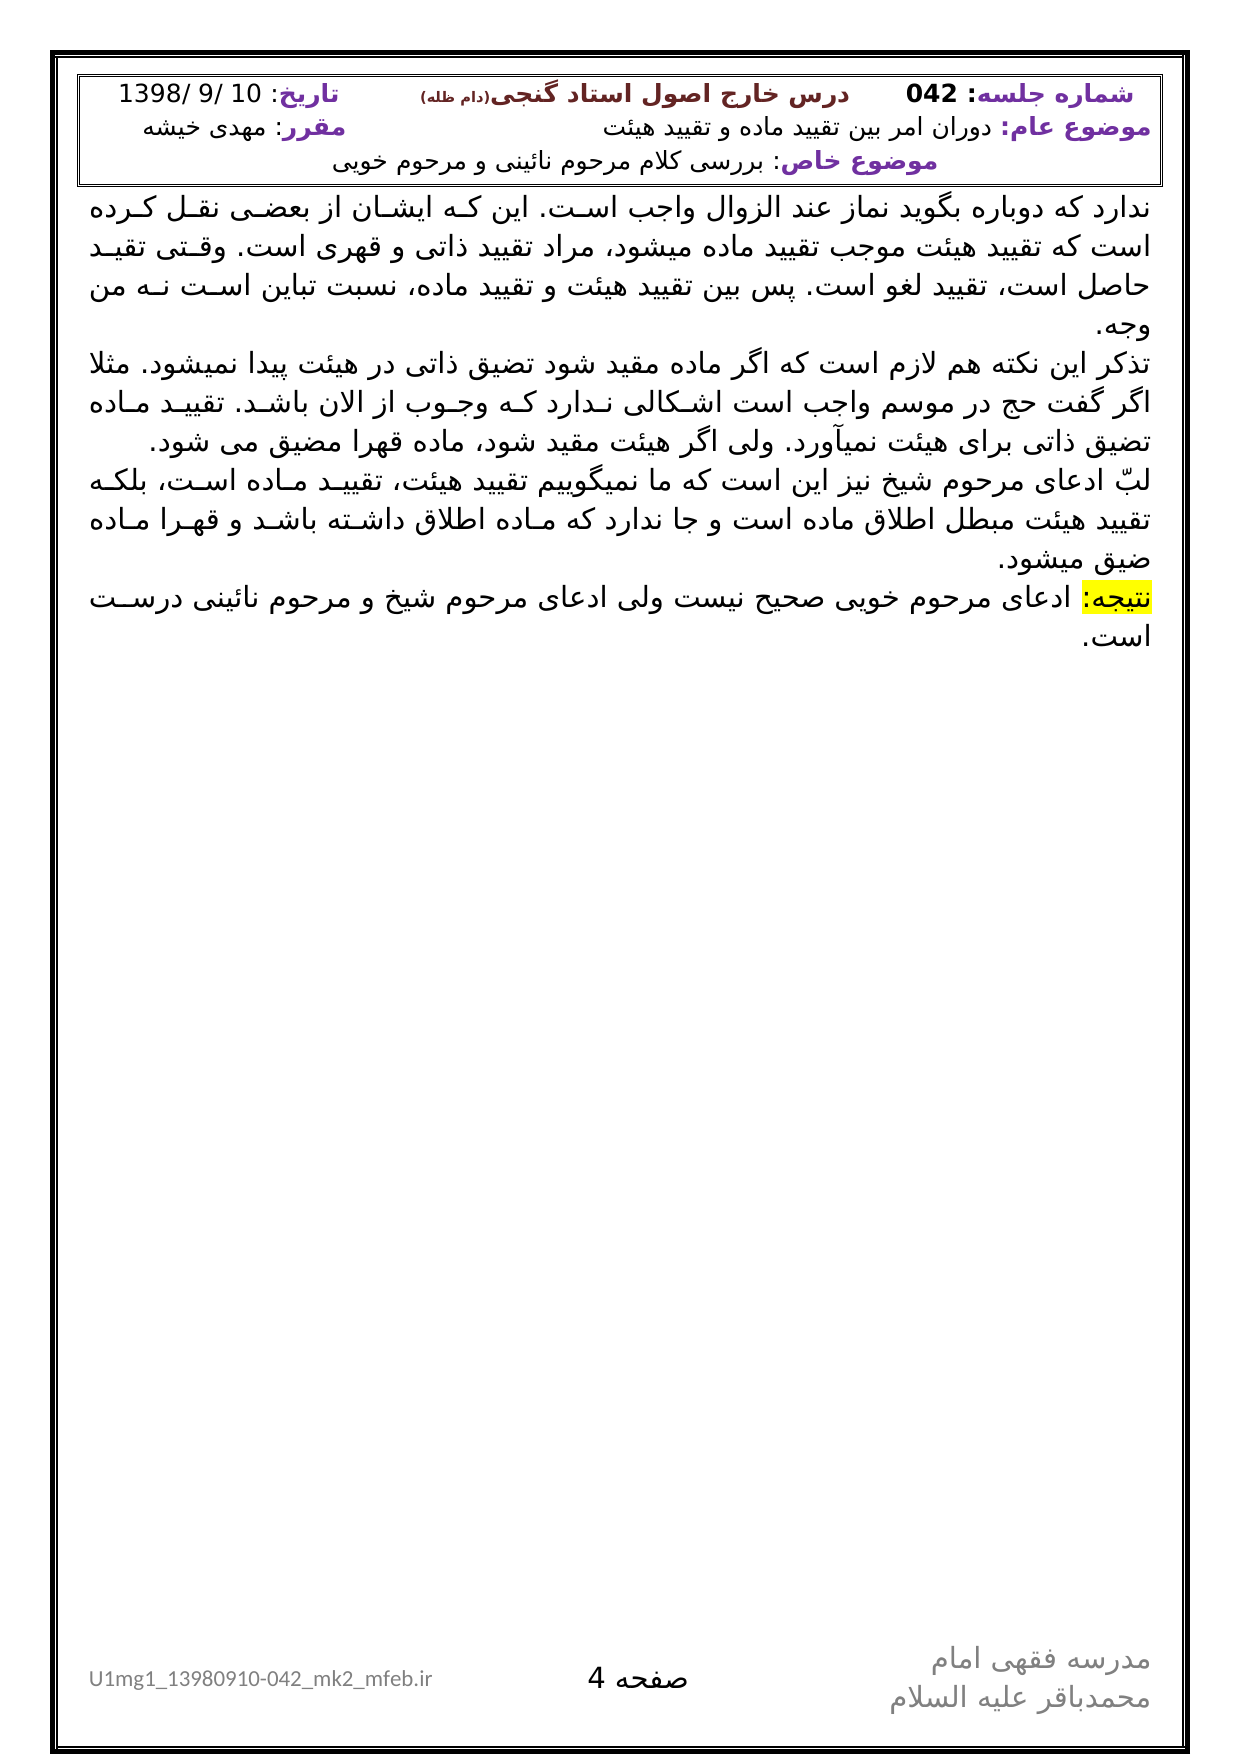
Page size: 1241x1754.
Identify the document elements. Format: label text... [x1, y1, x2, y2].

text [89, 191, 1152, 341]
text لبّ ادعای مرحوم شیخ نیز این است که ما نمیگوییم تقیید هیئت، تقیید ماده است، بلکه تقیید هیئت مبطل اطلاق ماده است و جا ندارد که ماده اطلاق داشته باشد و قهرا ماده ضیق میشود. [89, 463, 1152, 575]
text نتیجه: ادعای مرحوم خویی صحیح نیست ولی ادعای مرحوم شیخ و مرحوم نائینی درست است. [89, 580, 1152, 653]
text تذکر این نکته هم لازم است که اگر ماده مقید شود تضیق ذاتی در هیئت پیدا نمیشود. مثلا اگر گفت حج در موسم واجب است اشکالی ندارد که وجوب از الان باشد. تقیید ماده تضیق ذاتی برای هیئت نمیآورد. ولی اگر هیئت مقید شود، ماده قهرا مضیق می شود. [89, 346, 1152, 458]
